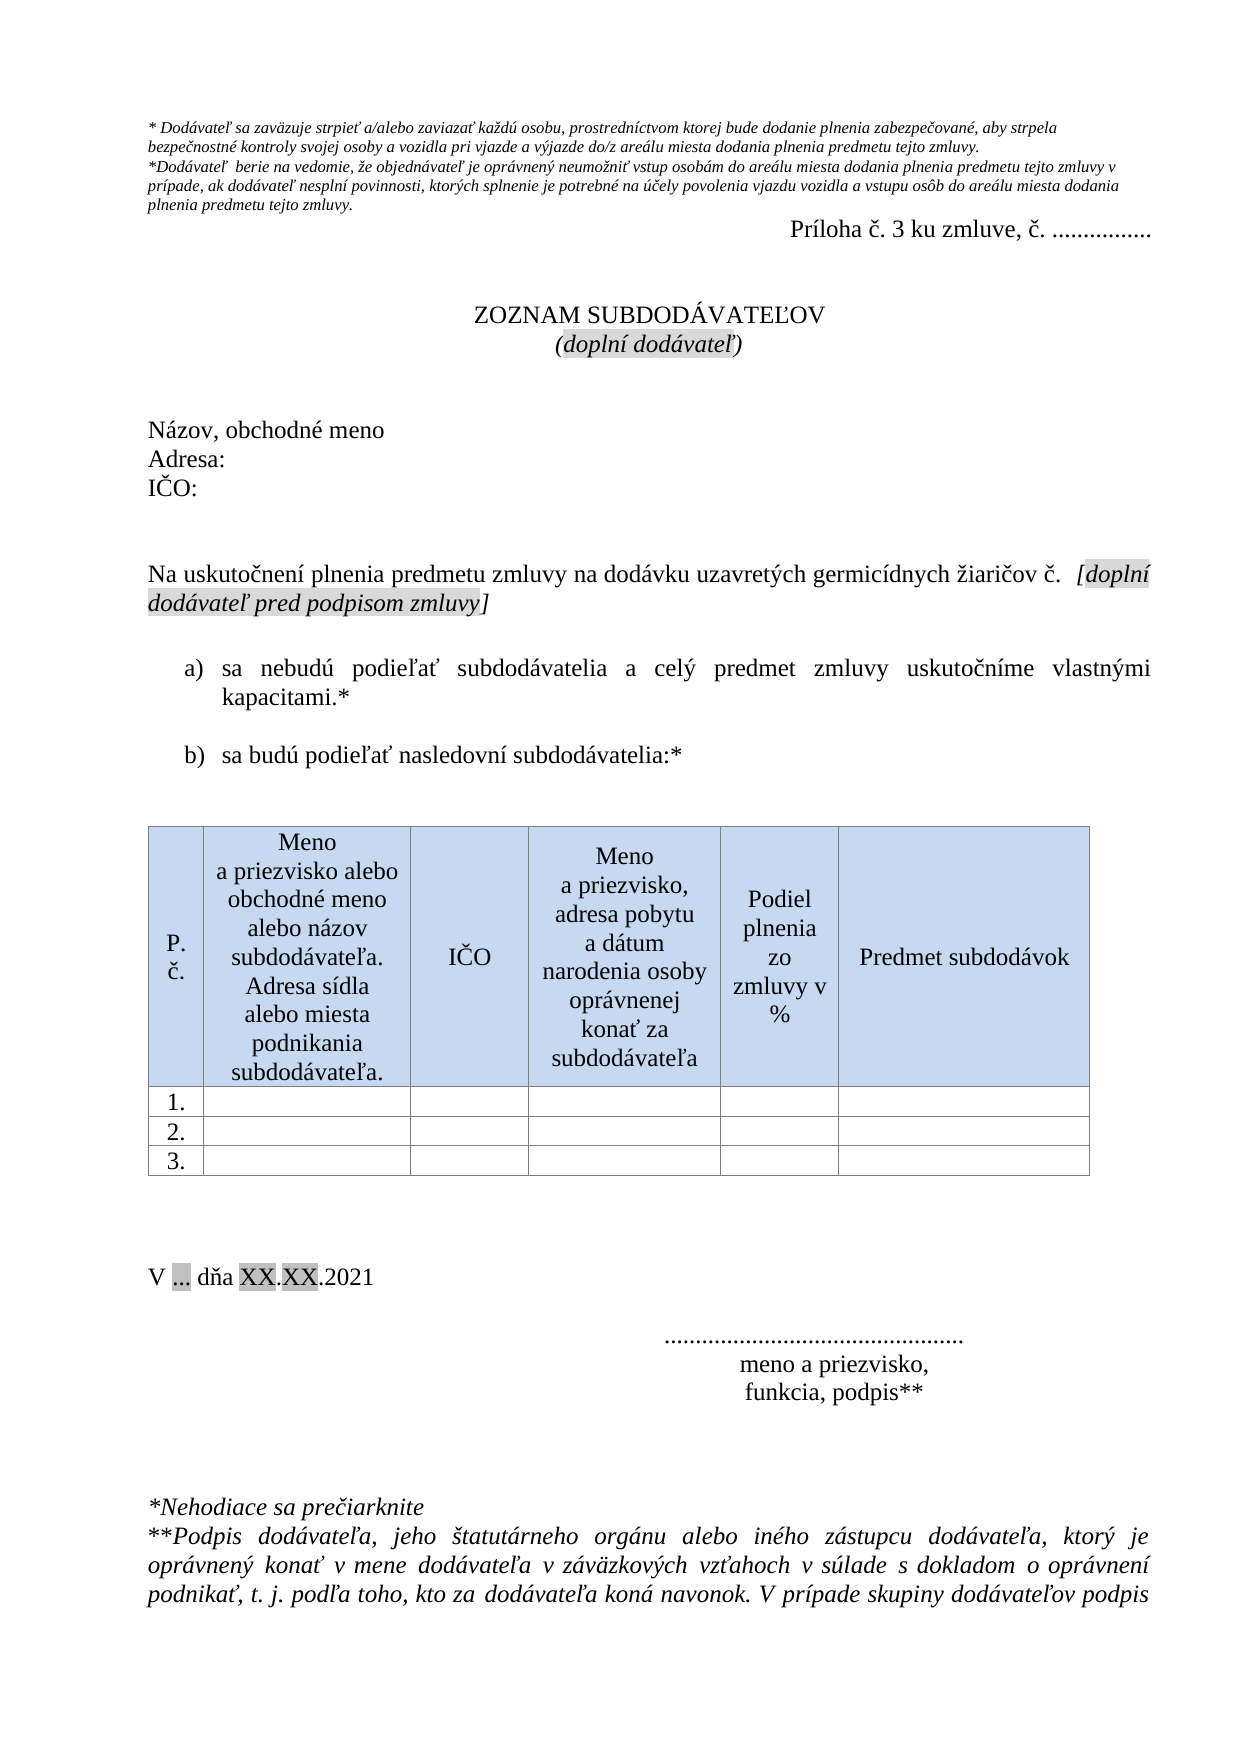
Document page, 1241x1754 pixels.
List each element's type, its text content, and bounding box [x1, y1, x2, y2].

text funkcia, podpis** [148, 1377, 1152, 1406]
text Adresa: [148, 444, 1152, 473]
text * Dodávateľ sa zaväzuje strpieť a/alebo zaviazať každú osobu, prostredníctvom ktorej bude dodanie plnenia zabezpečované, aby strpela bezpečnostné kontroly svojej osoby a vozidla pri vjazde a výjazde do/z areálu miesta dodania plnenia predmetu tejto zmluvy. [148, 118, 1152, 156]
table_cell 2. [149, 1117, 203, 1145]
text V ... dňa XX.XX.2021 [148, 1262, 1152, 1320]
table_cell 1. [149, 1087, 203, 1116]
text ................................................ [148, 1320, 1152, 1349]
table_cell [204, 1146, 410, 1175]
table_cell [721, 1087, 838, 1116]
text Na uskutočnení plnenia predmetu zmluvy na dodávku uzavretých germicídnych žiaričov č. [doplní dodávateľ pred podpisom zmluvy] [148, 559, 1152, 616]
text *Dodávateľ berie na vedomie, že objednávateľ je oprávnený neumožniť vstup osobám do areálu miesta dodania plnenia predmetu tejto zmluvy v prípade, ak dodávateľ nesplní povinnosti, ktorých splnenie je potrebné na účely povolenia vjazdu vozidla a vstupu osôb do areálu miesta dodania plnenia predmetu tejto zmluvy. [148, 156, 1152, 214]
table_cell [204, 1117, 410, 1145]
list sa nebudú podieľať subdodávatelia a celý predmet zmluvy uskutočníme vlastnými kapacitami.* [184, 653, 1152, 711]
list sa budú podieľať nasledovní subdodávatelia:* [184, 740, 1152, 768]
text IČO: [148, 473, 1152, 501]
table_header Predmet subdodávok [839, 827, 1089, 1086]
table_cell 3. [149, 1146, 203, 1175]
table_cell [411, 1146, 528, 1175]
table_cell [839, 1146, 1089, 1175]
table_cell [721, 1146, 838, 1175]
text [148, 1521, 1152, 1607]
table_cell [529, 1087, 720, 1116]
text Názov, obchodné meno [148, 415, 1152, 444]
table_header IČO [411, 827, 528, 1086]
table_cell [839, 1087, 1089, 1116]
table_cell [411, 1087, 528, 1116]
table_cell [529, 1146, 720, 1175]
text (doplní dodávateľ) [734, 329, 1152, 358]
table_header Podiel plnenia zo zmluvy v % [721, 827, 838, 1086]
text (doplní dodávateľ) [148, 329, 563, 358]
table_header Meno a priezvisko, adresa pobytu a dátum narodenia osoby oprávnenej konať za subdodávateľa [529, 827, 720, 1086]
table_header P. č. [149, 827, 203, 1086]
table_cell [411, 1117, 528, 1145]
table_header Meno a priezvisko alebo obchodné meno alebo názov subdodávateľa. Adresa sídla alebo miesta podnikania subdodávateľa. [204, 827, 410, 1086]
text *Nehodiace sa prečiarknite [148, 1492, 1152, 1521]
text Príloha č. 3 ku zmluve, č. ................ [148, 214, 1152, 243]
text ZOZNAM SUBDODÁVATEĽOV [148, 300, 1152, 329]
table_cell [839, 1117, 1089, 1145]
table_cell [721, 1117, 838, 1145]
table_cell [204, 1087, 410, 1116]
text meno a priezvisko, [443, 1349, 1152, 1377]
table_cell [529, 1117, 720, 1145]
